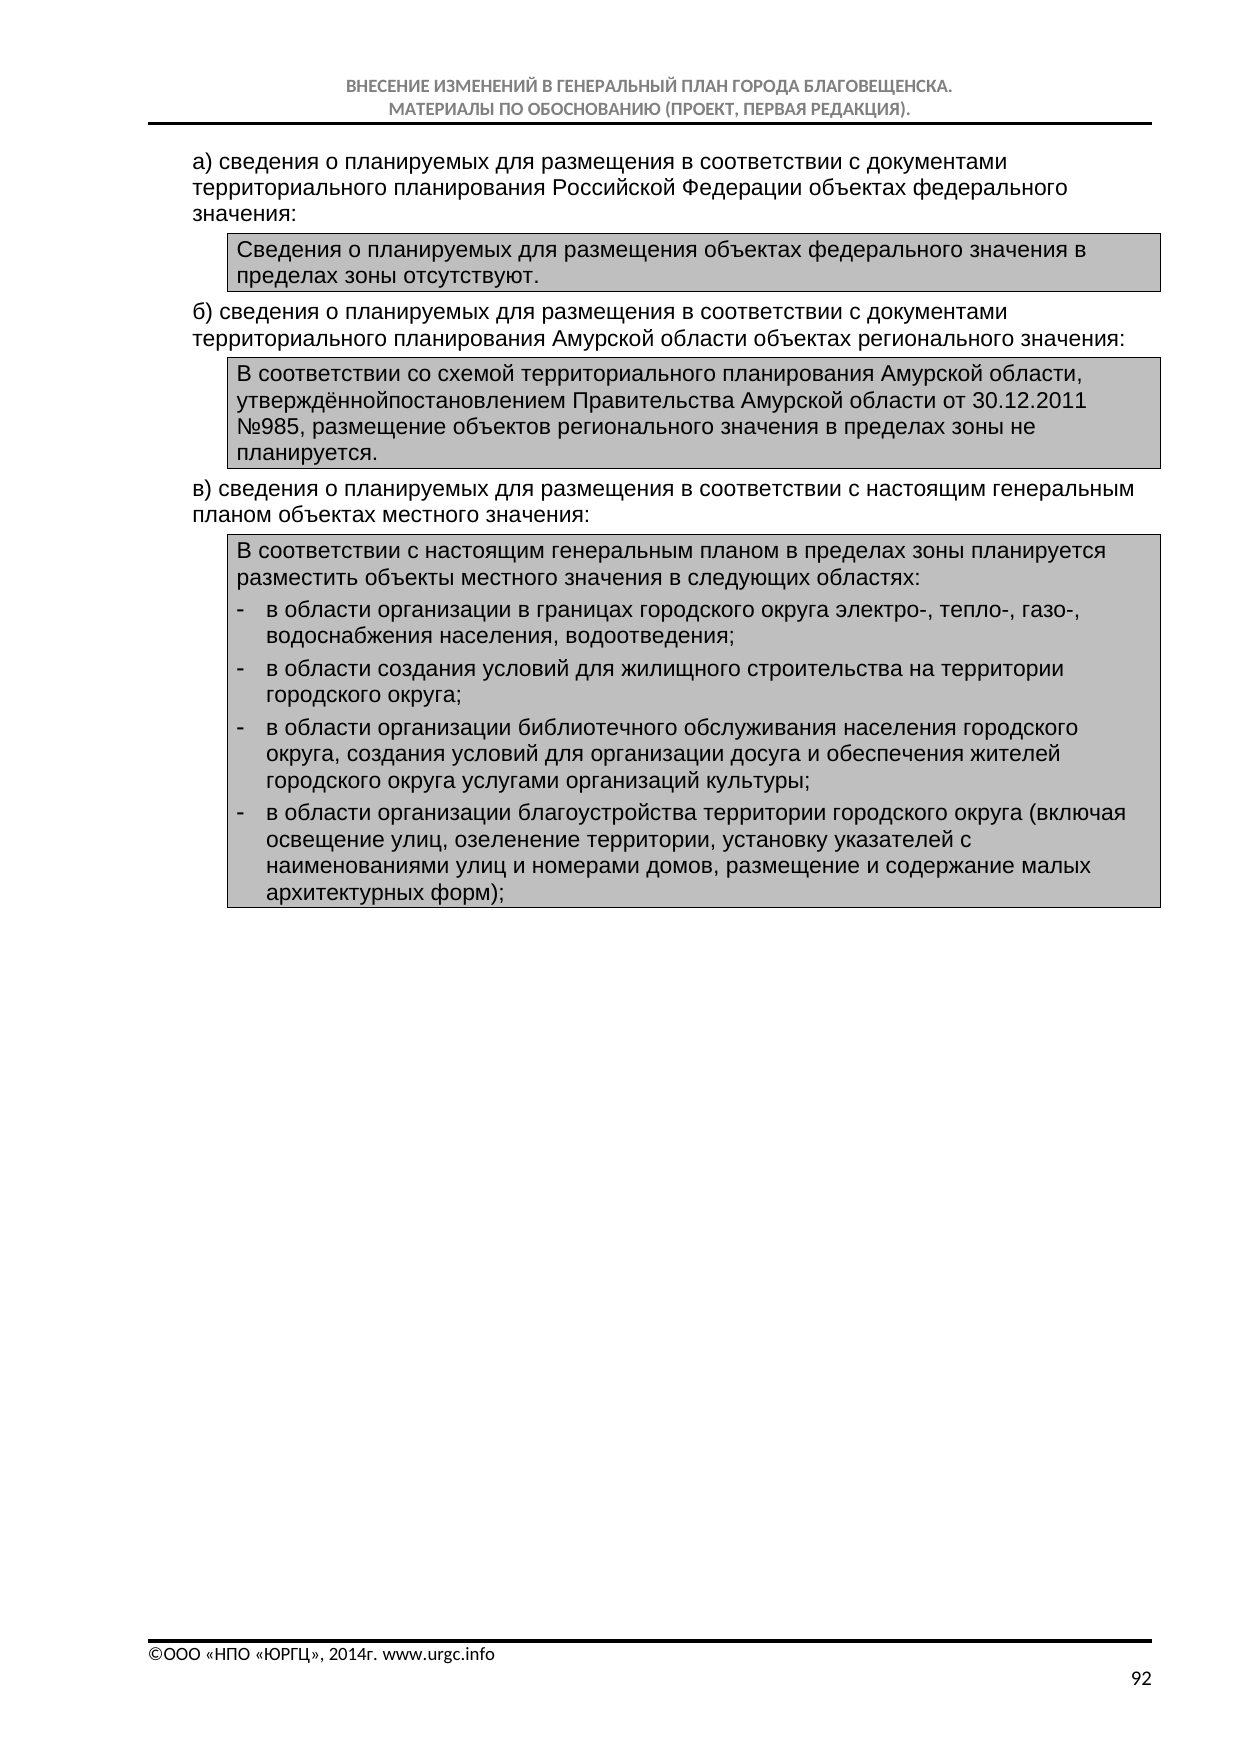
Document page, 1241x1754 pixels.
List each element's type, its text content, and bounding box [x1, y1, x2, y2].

list в области организации библиотечного обслуживания населения городского округа, создания условий для организации досуга и обеспечения жителей городского округа услугами организаций культуры; [228, 711, 1160, 793]
text В соответствии с настоящим генеральным планом в пределах зоны планируется разместить объекты местного значения в следующих областях: [228, 535, 1160, 590]
text а) сведения о планируемых для размещения в соответствии с документами территориального планирования Российской Федерации объектах федерального значения: [192, 148, 1152, 227]
list в области организации благоустройства территории городского округа (включая освещение улиц, озеленение территории, установку указателей с наименованиями улиц и номерами домов, размещение и содержание малых архитектурных форм); [228, 796, 1160, 907]
text Сведения о планируемых для размещения объектах федерального значения в пределах зоны отсутствуют. [228, 234, 1160, 291]
list в области организации в границах городского округа электро-, тепло-, газо-, водоснабжения населения, водоотведения; [228, 593, 1160, 649]
text В соответствии со схемой территориального планирования Амурской области, утверждённойпостановлением Правительства Амурской области от 30.12.2011 №985, размещение объектов регионального значения в пределах зоны не планируется. [228, 358, 1160, 468]
list в области создания условий для жилищного строительства на территории городского округа; [228, 652, 1160, 708]
text в) сведения о планируемых для размещения в соответствии с настоящим генеральным планом объектах местного значения: [192, 475, 1152, 528]
text б) сведения о планируемых для размещения в соответствии с документами территориального планирования Амурской области объектах регионального значения: [192, 298, 1152, 351]
